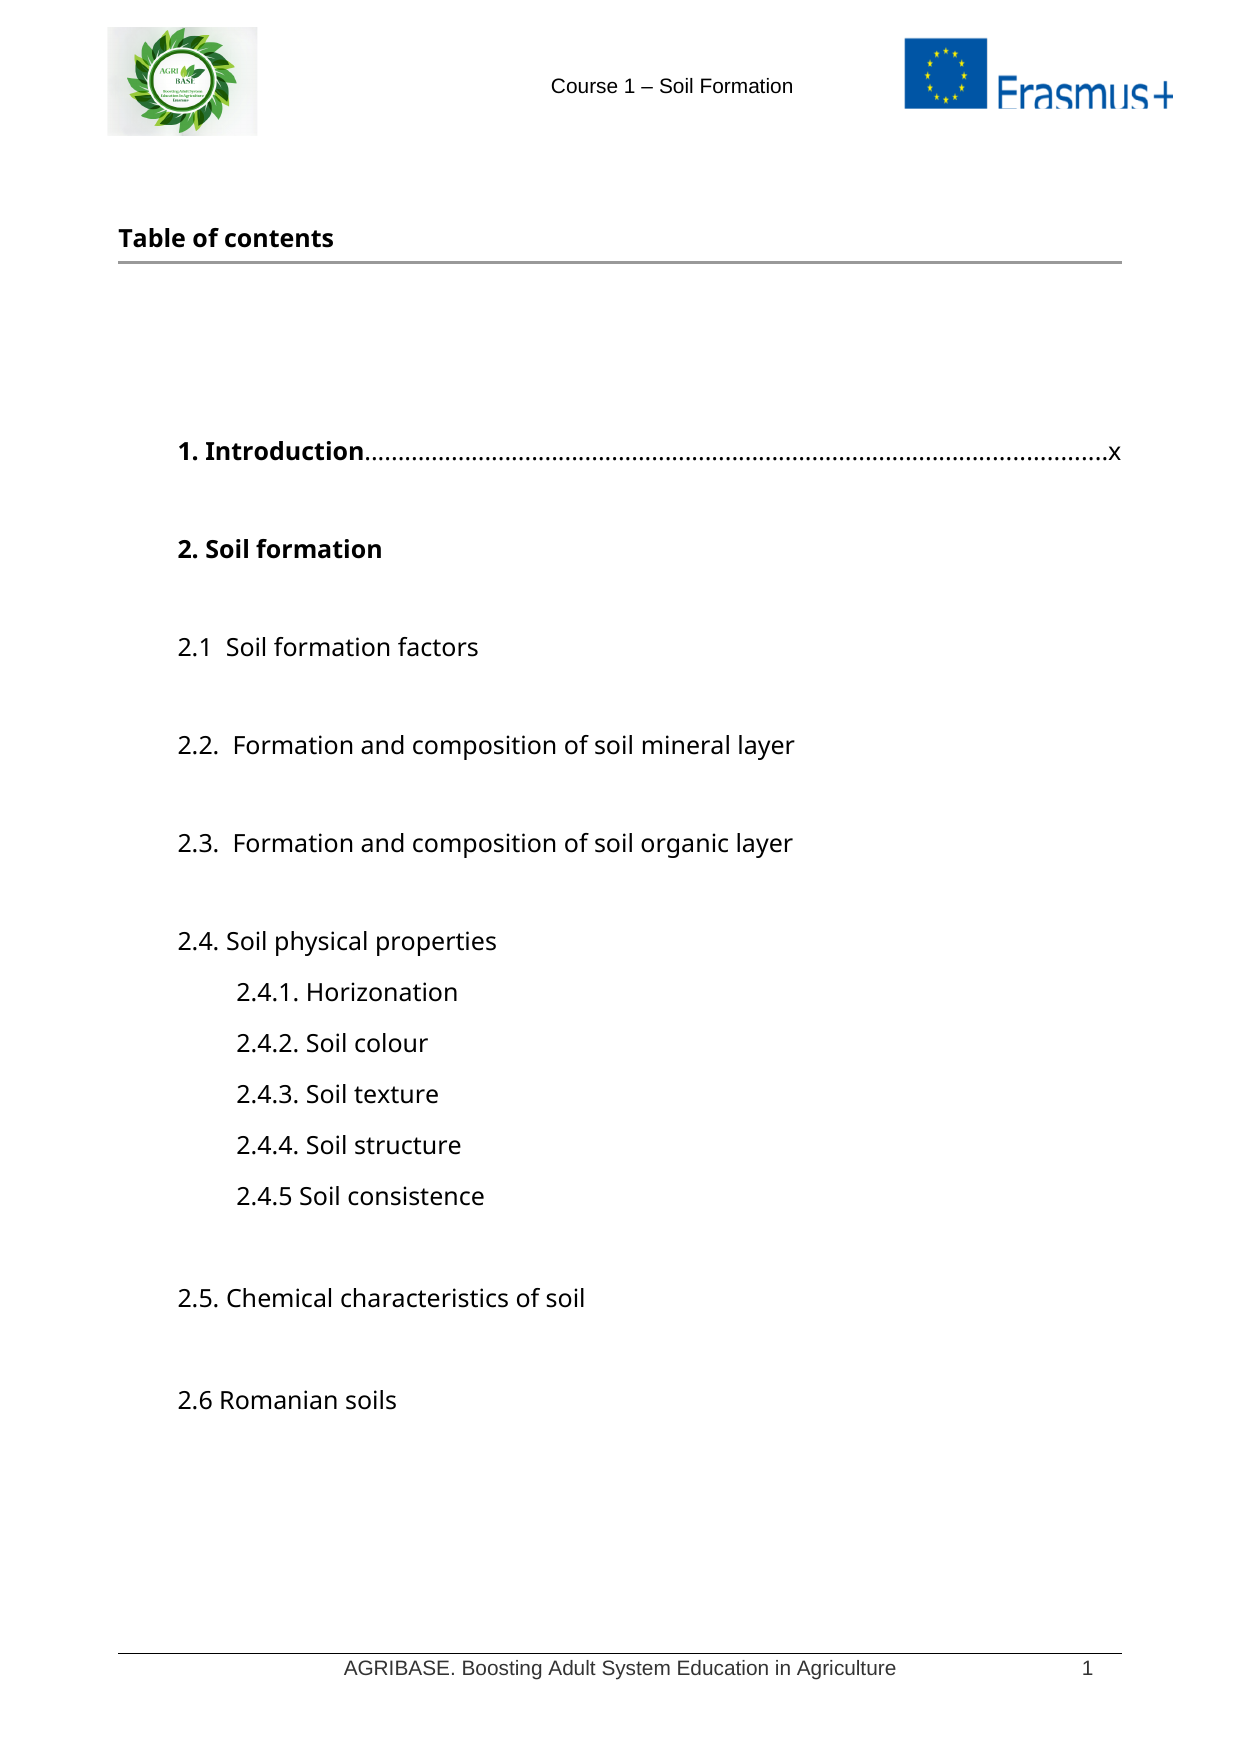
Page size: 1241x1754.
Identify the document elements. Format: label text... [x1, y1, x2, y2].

picture [107, 27, 258, 136]
text 2.4.2. Soil colour [177, 1026, 1122, 1060]
title Table of contents [118, 220, 1122, 261]
text 2.3. Formation and composition of soil organic layer [177, 826, 1122, 860]
text 2.1 Soil formation factors [177, 630, 1122, 664]
text 2.4.1. Horizonation [177, 974, 1122, 1009]
text 2.5. Chemical characteristics of soil [118, 1281, 1122, 1315]
text 2.4.3. Soil texture [177, 1077, 1122, 1111]
text 2.2. Formation and composition of soil mineral layer [177, 728, 1122, 762]
text 2.4.4. Soil structure [177, 1128, 1122, 1162]
text 2.6 Romanian soils [118, 1383, 1122, 1417]
text 1. Introduction x [177, 434, 1122, 468]
text 2.4. Soil physical properties [118, 923, 1122, 958]
text 2. Soil formation [177, 532, 1122, 566]
picture [901, 36, 1173, 109]
text 2.4.5 Soil consistence [177, 1179, 1122, 1213]
